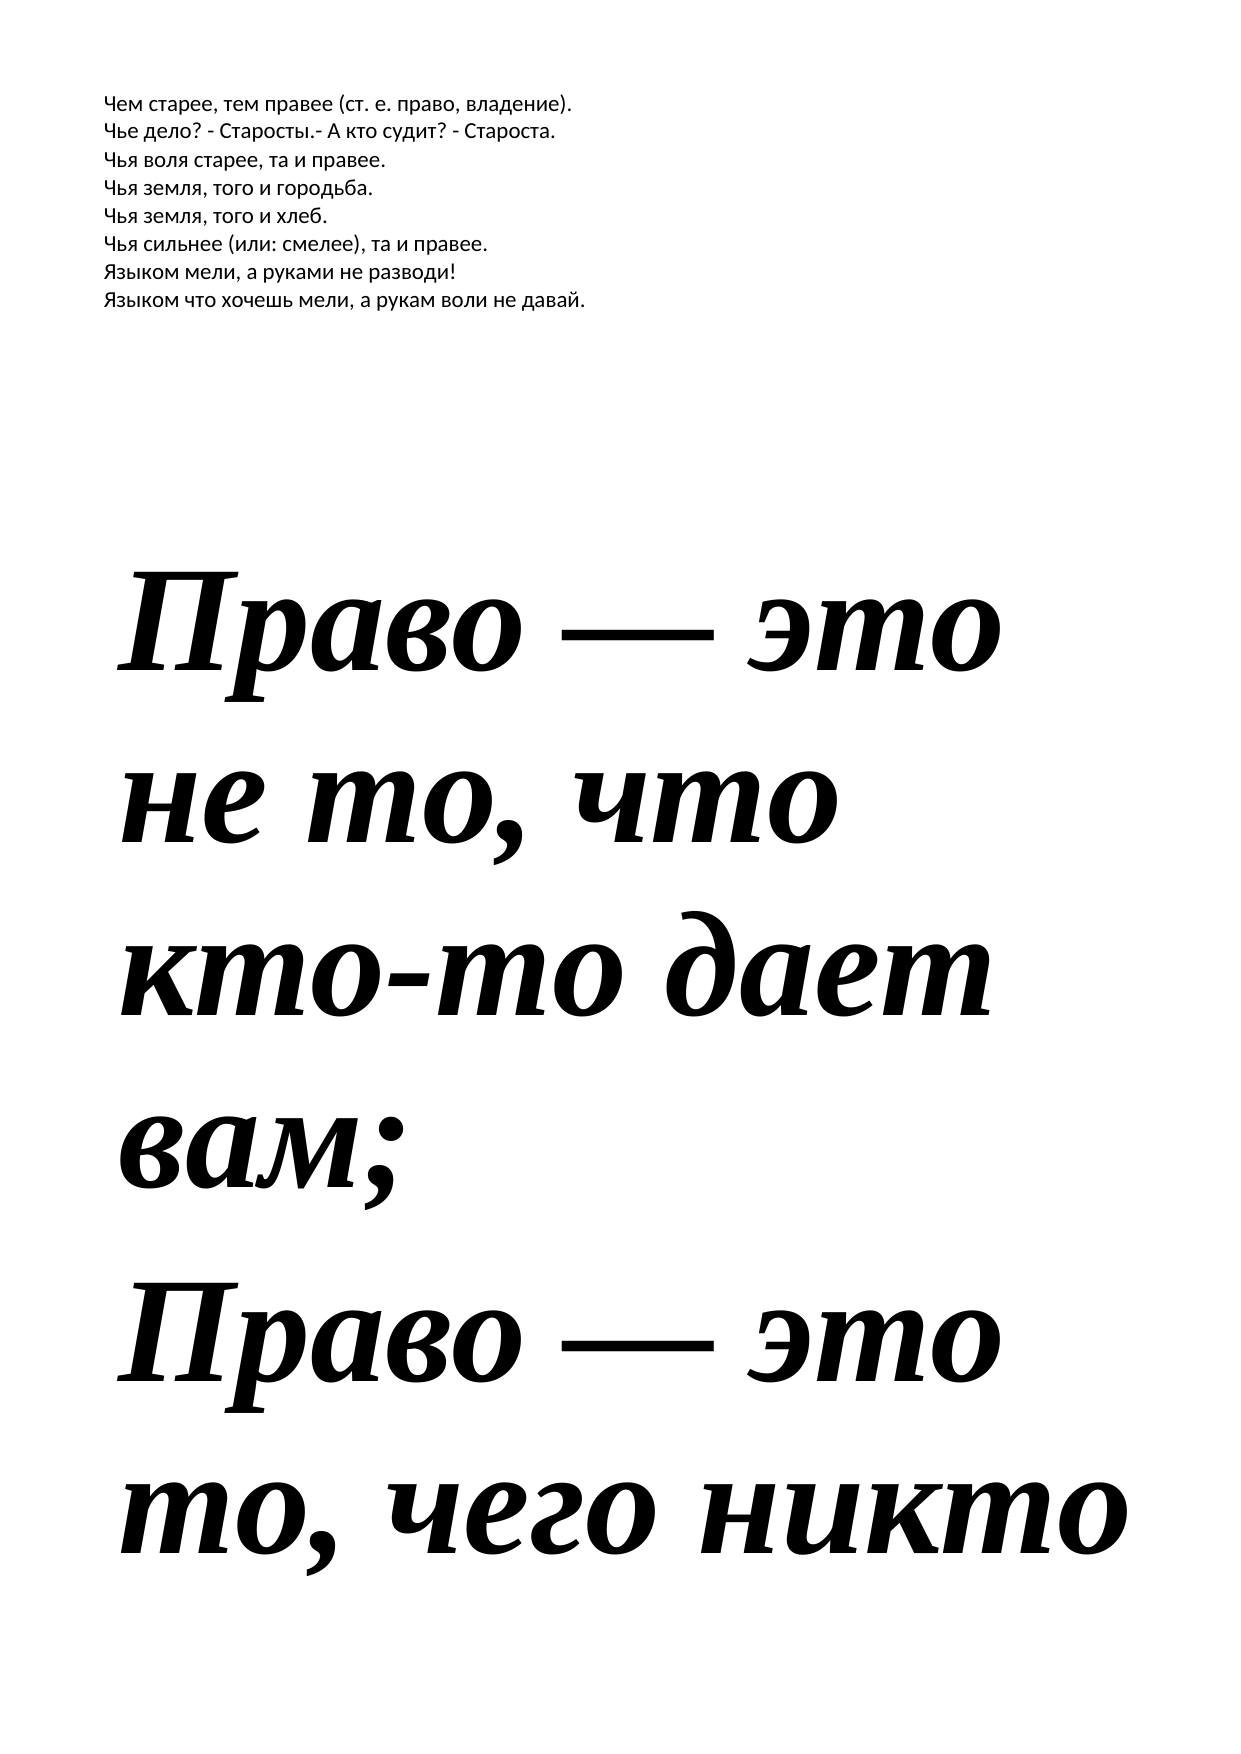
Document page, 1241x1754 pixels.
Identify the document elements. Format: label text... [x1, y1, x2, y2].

text Право — это не то, что кто-то дает вам; [118, 530, 1137, 1220]
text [118, 1241, 1137, 1586]
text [103, 89, 1137, 313]
